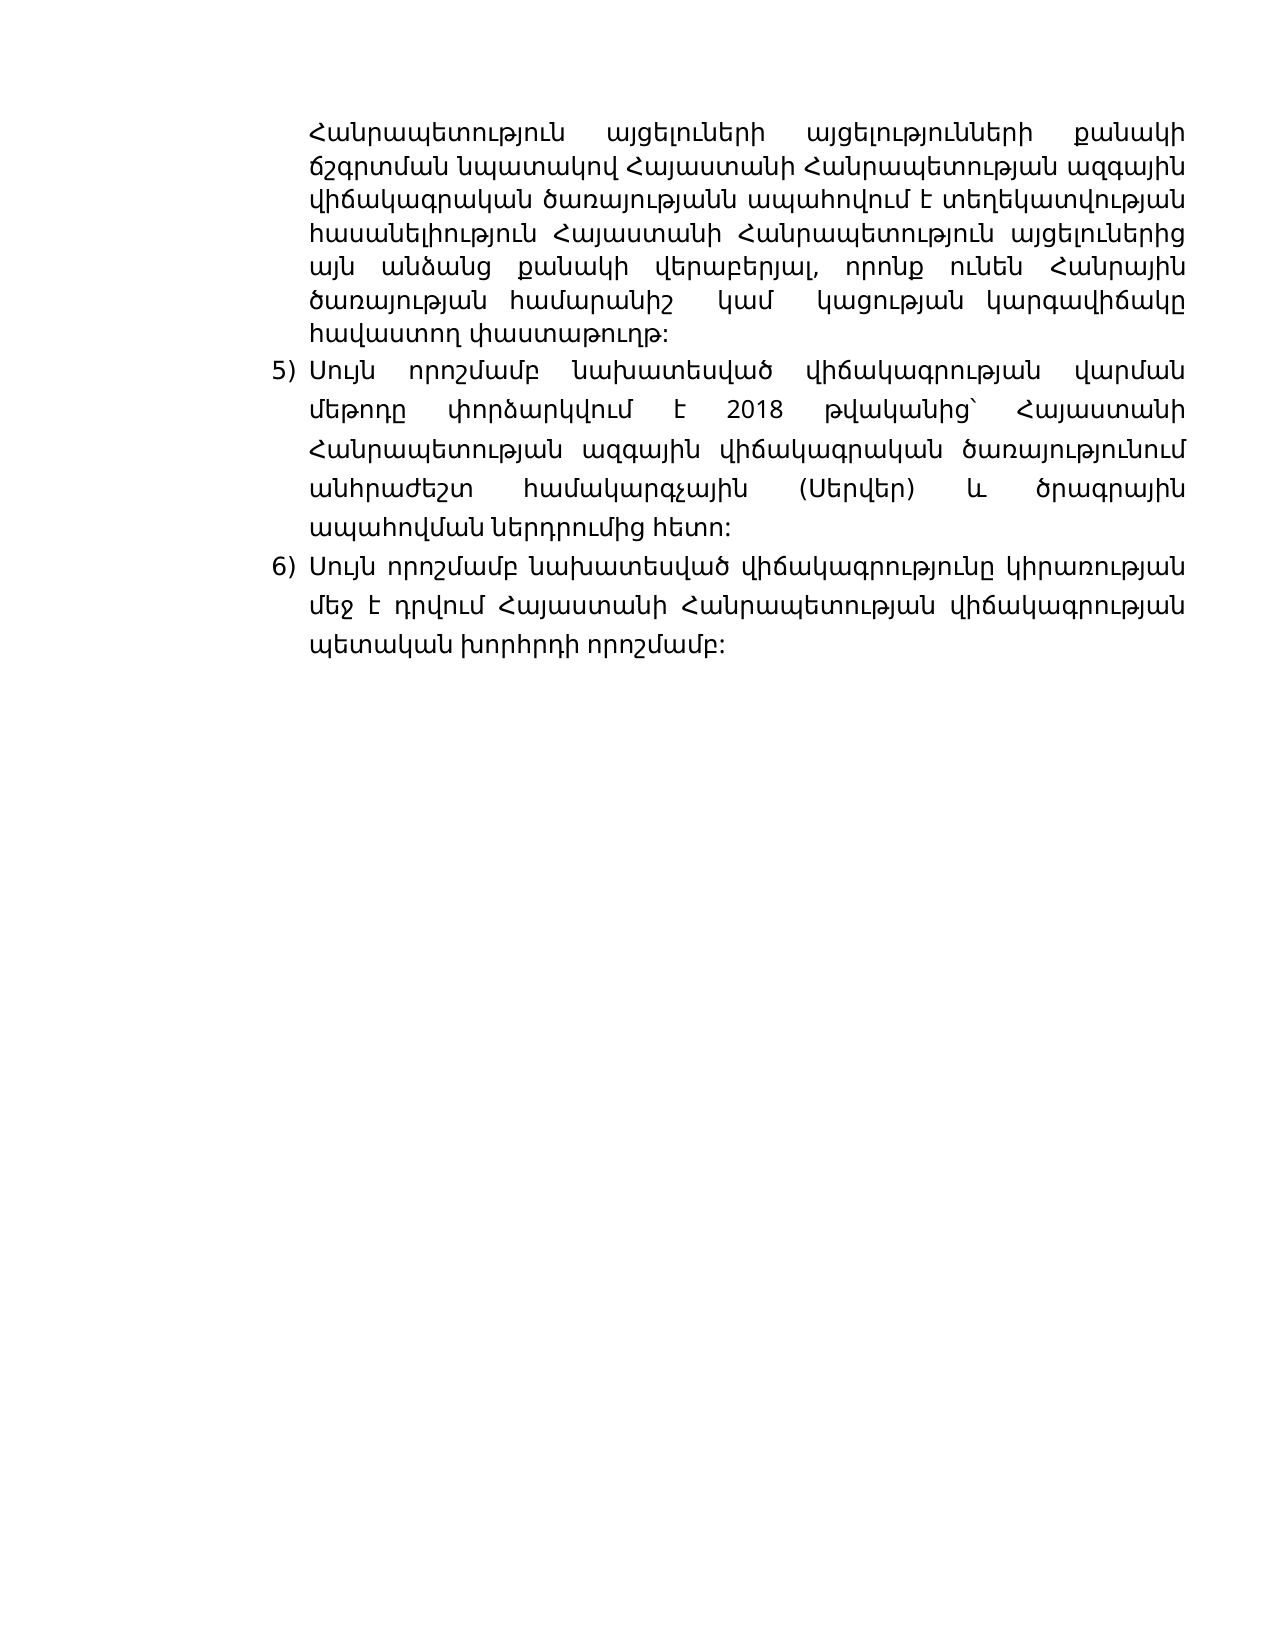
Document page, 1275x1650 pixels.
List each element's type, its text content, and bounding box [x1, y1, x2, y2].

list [271, 118, 1186, 348]
list Սույն որոշմամբ նախատեսված վիճակագրության վարման մեթոդը փորձարկվում է 2018 թվականից՝ Հայաստանի Հանրապետության ազգային վիճակագրական ծառայությունում անհրաժեշտ համակարգչային (Սերվեր) և ծրագրային ապահովման ներդրումից հետո: [271, 353, 1186, 544]
list Սույն որոշմամբ նախատեսված վիճակագրությունը կիրառության մեջ է դրվում Հայաստանի Հանրապետության վիճակագրության պետական խորհրդի որոշմամբ: [271, 549, 1186, 661]
